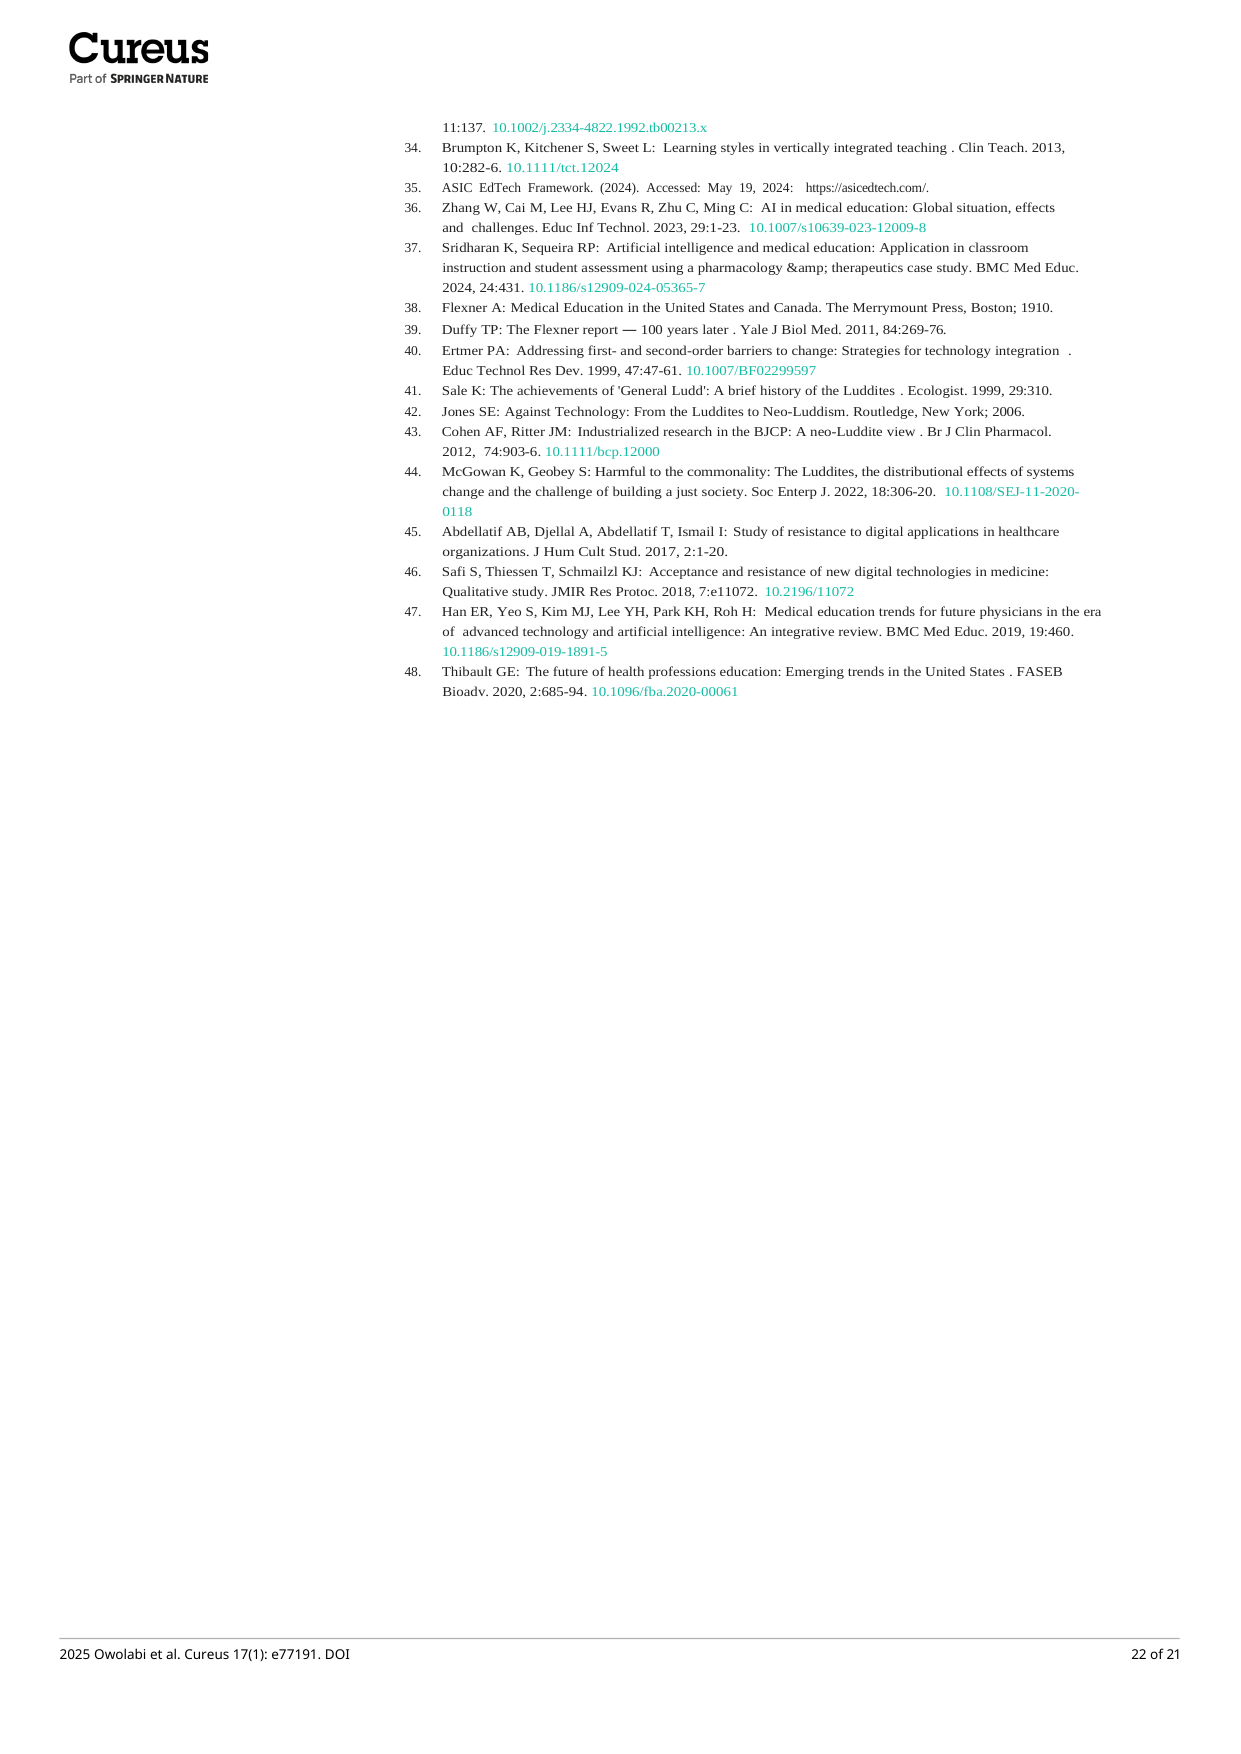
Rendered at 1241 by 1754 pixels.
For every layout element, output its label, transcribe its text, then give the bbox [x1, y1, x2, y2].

list Han ER, Yeo S, Kim MJ, Lee YH, Park KH, Roh H: Medical education trends for future physicians in the era of advanced technology and artificial intelligence: An integrative review. BMC Med Educ. 2019, 19:460. 10.1186/s12909-019-1891-5 [404, 604, 1109, 659]
list Thibault GE: The future of health professions education: Emerging trends in the United States . FASEB Bioadv. 2020, 2:685-94. 10.1096/fba.2020-00061 [404, 664, 1071, 700]
list Sridharan K, Sequeira RP: Artificial intelligence and medical education: Application in classroom instruction and student assessment using a pharmacology &amp; therapeutics case study. BMC Med Educ. 2024, 24:431. 10.1186/s12909-024-05365-7 [404, 240, 1092, 296]
list Ertmer PA: Addressing first- and second-order barriers to change: Strategies for technology integration . Educ Technol Res Dev. 1999, 47:47-61. 10.1007/BF02299597 [404, 343, 1086, 379]
list ASIC EdTech Framework. (2024). Accessed: May 19, 2024: https://asicedtech.com/. [404, 180, 1203, 195]
list Zhang W, Cai M, Lee HJ, Evans R, Zhu C, Ming C: AI in medical education: Global situation, effects and challenges. Educ Inf Technol. 2023, 29:1-23. 10.1007/s10639-023-12009-8 [404, 200, 1074, 235]
list Jones SE: Against Technology: From the Luddites to Neo-Luddism. Routledge, New York; 2006. [404, 403, 1203, 419]
list Cohen AF, Ritter JM: Industrialized research in the BJCP: A neo-Luddite view . Br J Clin Pharmacol. 2012, 74:903-6. 10.1111/bcp.12000 [404, 423, 1084, 459]
list Sale K: The achievements of 'General Ludd': A brief history of the Luddites . Ecologist. 1999, 29:310. [404, 383, 1203, 399]
list Brumpton K, Kitchener S, Sweet L: Learning styles in vertically integrated teaching . Clin Teach. 2013, 10:282-6. 10.1111/tct.12024 [404, 139, 1067, 175]
text 11:137. 10.1002/j.2334-4822.1992.tb00213.x [442, 119, 1203, 135]
picture [69, 32, 209, 83]
list Duffy TP: The Flexner report ― 100 years later . Yale J Biol Med. 2011, 84:269-76. [404, 320, 1203, 338]
list Abdellatif AB, Djellal A, Abdellatif T, Ismail I: Study of resistance to digital applications in healthcare organizations. J Hum Cult Stud. 2017, 2:1-20. [404, 524, 1063, 559]
list Safi S, Thiessen T, Schmailzl KJ: Acceptance and resistance of new digital technologies in medicine: Qualitative study. JMIR Res Protoc. 2018, 7:e11072. 10.2196/11072 [404, 564, 1053, 599]
list McGowan K, Geobey S: Harmful to the commonality: The Luddites, the distributional effects of systems change and the challenge of building a just society. Soc Enterp J. 2022, 18:306-20. 10.1108/SEJ-11-2020- 0118 [404, 463, 1082, 519]
list Flexner A: Medical Education in the United States and Canada. The Merrymount Press, Boston; 1910. [404, 300, 1203, 316]
